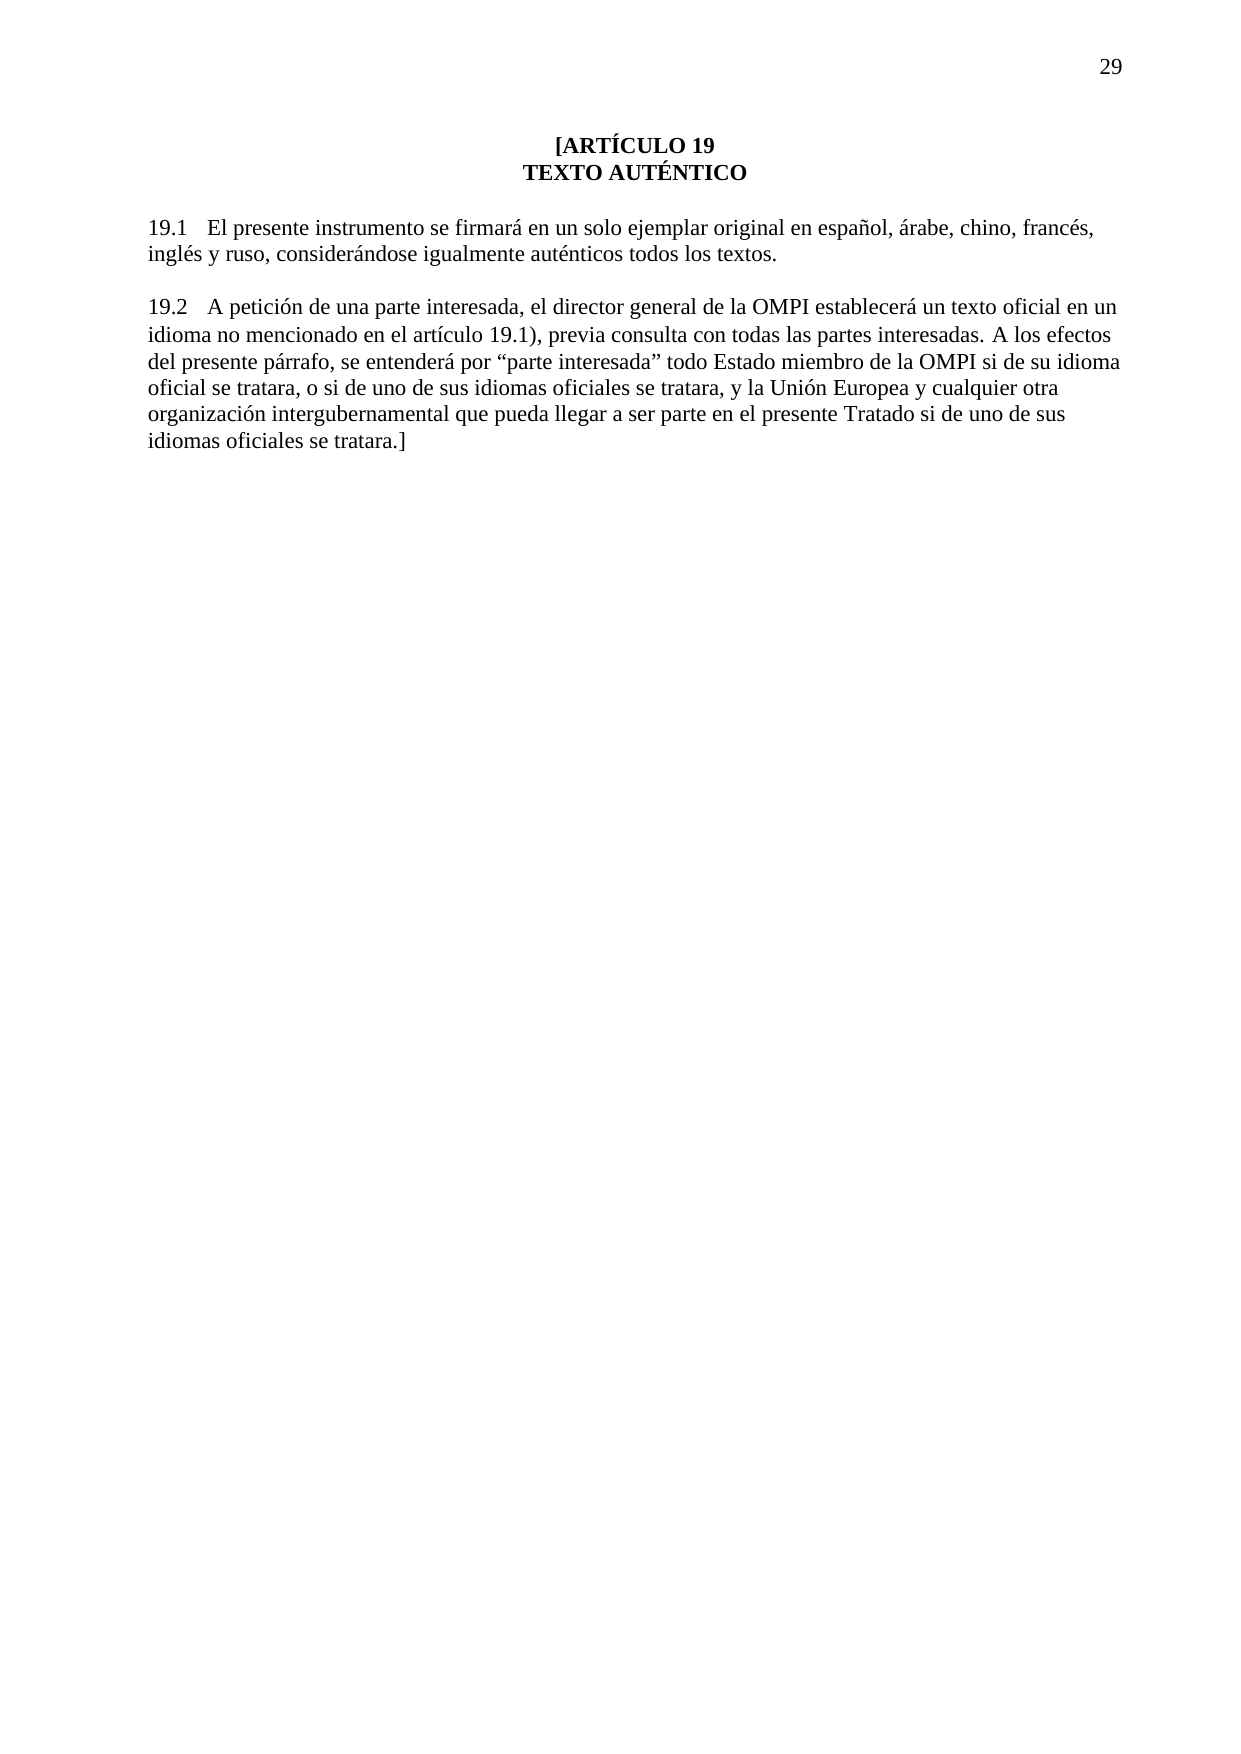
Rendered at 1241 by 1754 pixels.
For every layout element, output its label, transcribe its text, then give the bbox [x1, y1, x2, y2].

text 19.2 A petición de una parte interesada, el director general de la OMPI establecerá un texto oficial en un idioma no mencionado en el artículo 19.1), previa consulta con todas las partes interesadas. A los efectos del presente párrafo, se entenderá por “parte interesada” todo Estado miembro de la OMPI si de su idioma oficial se tratara, o si de uno de sus idiomas oficiales se tratara, y la Unión Europea y cualquier otra organización intergubernamental que pueda llegar a ser parte en el presente Tratado si de uno de sus idiomas oficiales se tratara.] [148, 293, 1122, 453]
text 19.1 El presente instrumento se firmará en un solo ejemplar original en español, árabe, chino, francés, inglés y ruso, considerándose igualmente auténticos todos los textos. [148, 214, 1122, 266]
text TEXTO AUTÉNTICO [148, 158, 1122, 185]
text [ARTÍCULO 19 [148, 132, 1122, 158]
